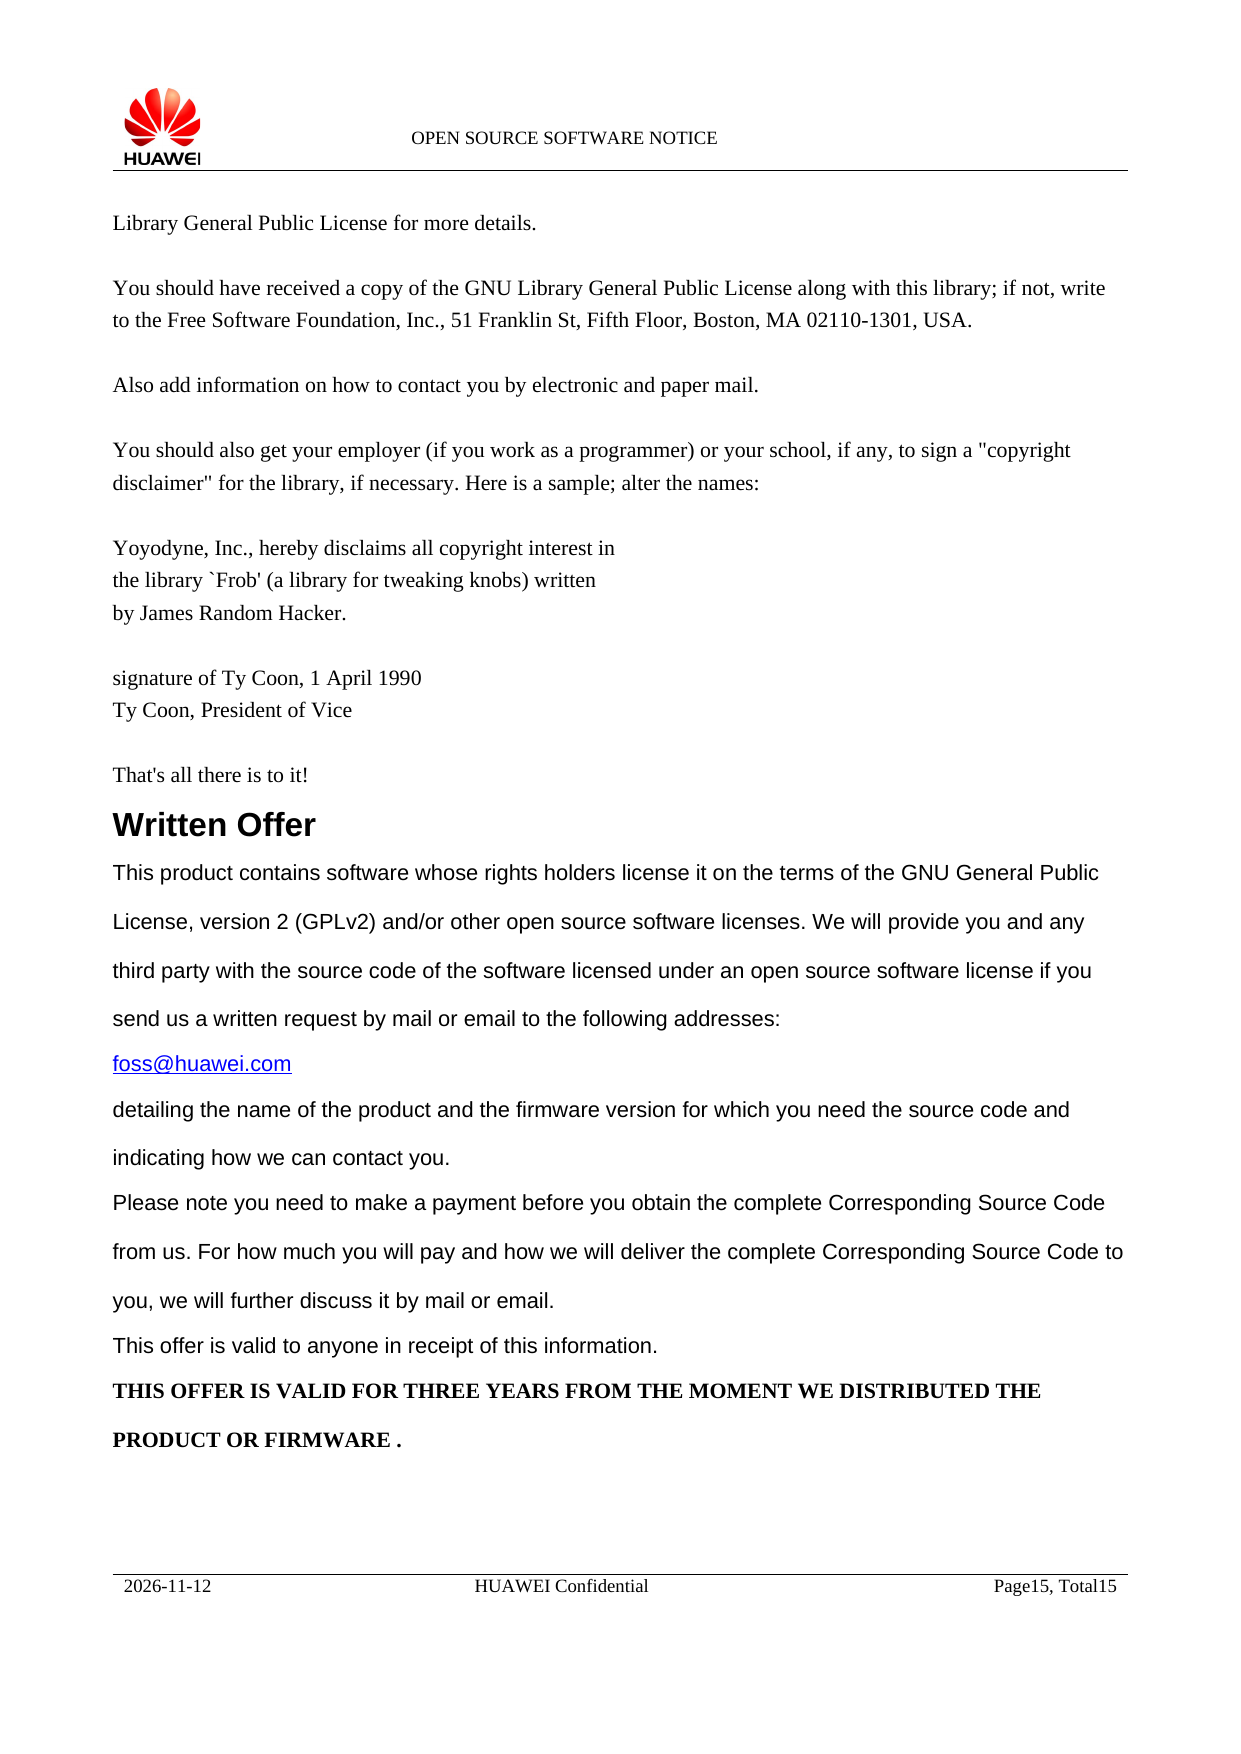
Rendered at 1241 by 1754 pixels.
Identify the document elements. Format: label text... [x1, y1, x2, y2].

picture [124, 88, 201, 165]
text This product contains software whose rights holders license it on the terms of the GNU General Public License, version 2 (GPLv2) and/or other open source software licenses. We will provide you and any third party with the source code of the software licensed under an open source software license if you send us a written request by mail or email to the following addresses: [112, 856, 1128, 1035]
text foss@huawei.com [112, 1048, 1128, 1080]
text This offer is valid for three years from the moment we distributed the product or firmware . [112, 1374, 1128, 1456]
text detailing the name of the product and the firmware version for which you need the source code and indicating how we can contact you. [112, 1093, 1128, 1174]
text Written Offer [112, 791, 1128, 856]
text Please note you need to make a payment before you obtain the complete Corresponding Source Code from us. For how much you will pay and how we will deliver the complete Corresponding Source Code to you, we will further discuss it by mail or email. [112, 1187, 1128, 1317]
text This offer is valid to anyone in receipt of this information. [112, 1329, 1128, 1362]
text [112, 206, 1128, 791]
